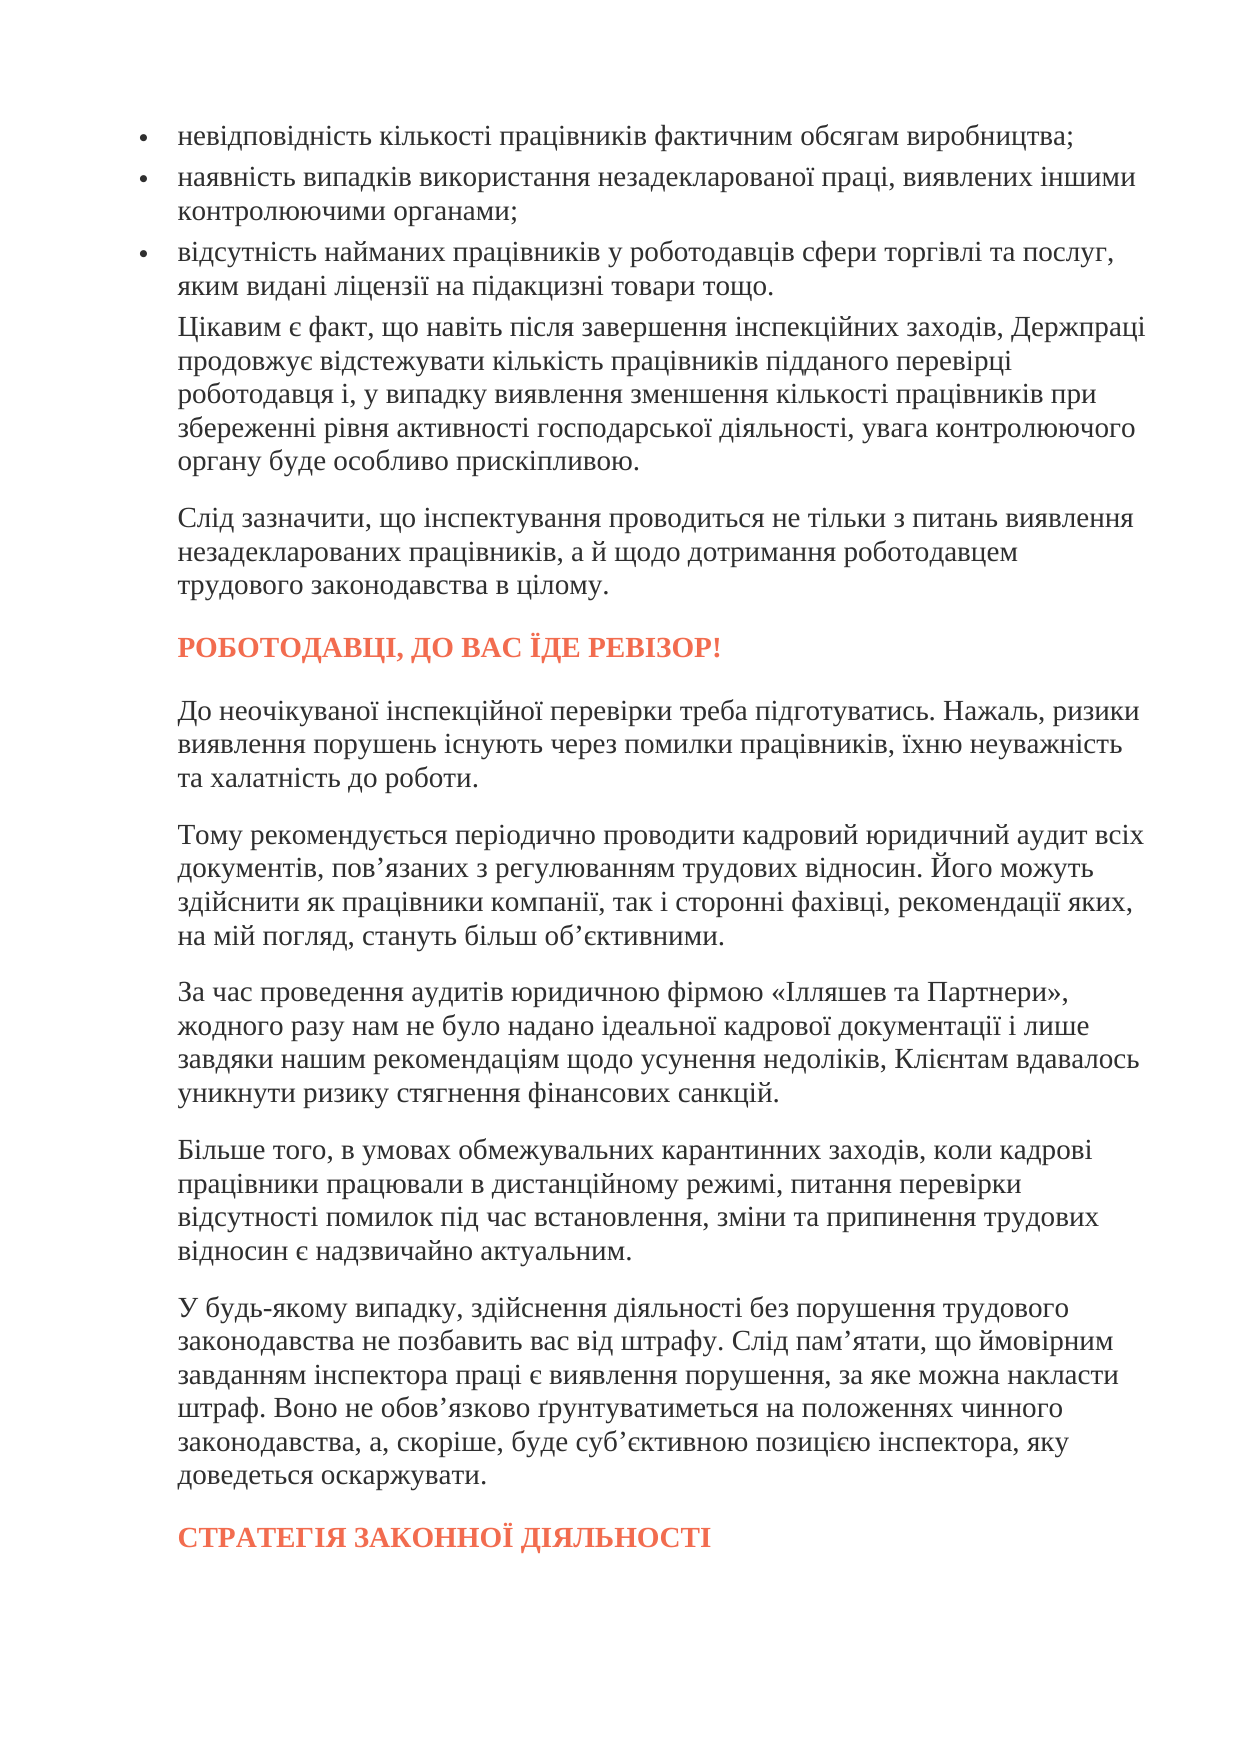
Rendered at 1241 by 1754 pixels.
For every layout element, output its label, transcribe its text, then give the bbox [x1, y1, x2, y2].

list наявність випадків використання незадекларованої праці, виявлених іншими контролюючими органами; [140, 159, 1152, 227]
list відсутність найманих працівників у роботодавців сфери торгівлі та послуг, яким видані ліцензії на підакцизні товари тощо. [140, 234, 1152, 301]
text Слід зазначити, що інспектування проводиться не тільки з питань виявлення незадекларованих працівників, а й щодо дотримання роботодавцем трудового законодавства в цілому. [177, 500, 1152, 601]
text СТРАТЕГІЯ ЗАКОННОЇ ДІЯЛЬНОСТІ [177, 1520, 1152, 1554]
text До неочікуваної інспекційної перевірки треба підготуватись. Нажаль, ризики виявлення порушень існують через помилки працівників, їхню неуважність та халатність до роботи. [177, 693, 1152, 793]
text Тому рекомендується періодично проводити кадровий юридичний аудит всіх документів, пов’язаних з регулюванням трудових відносин. Його можуть здійснити як працівники компанії, так і сторонні фахівці, рекомендації яких, на мій погляд, стануть більш об’єктивними. [177, 817, 1152, 951]
text Більше того, в умовах обмежувальних карантинних заходів, коли кадрові працівники працювали в дистанційному режимі, питання перевірки відсутності помилок під час встановлення, зміни та припинення трудових відносин є надзвичайно актуальним. [177, 1132, 1152, 1266]
text РОБОТОДАВЦІ, ДО ВАС ЇДЕ РЕВІЗОР! [177, 630, 1152, 664]
text У будь-якому випадку, здійснення діяльності без порушення трудового законодавства не позбавить вас від штрафу. Слід пам’ятати, що ймовірним завданням інспектора праці є виявлення порушення, за яке можна накласти штраф. Воно не обов’язково ґрунтуватиметься на положеннях чинного законодавства, а, скоріше, буде суб’єктивною позицією інспектора, яку доведеться оскаржувати. [177, 1290, 1152, 1491]
text За час проведення аудитів юридичною фірмою «Ілляшев та Партнери», жодного разу нам не було надано ідеальної кадрової документації і лише завдяки нашим рекомендаціям щодо усунення недоліків, Клієнтам вдавалось уникнути ризику стягнення фінансових санкцій. [177, 974, 1152, 1109]
text Цікавим є факт, що навіть після завершення інспекційних заходів, Держпраці продовжує відстежувати кількість працівників підданого перевірці роботодавця і, у випадку виявлення зменшення кількості працівників при збереженні рівня активності господарської діяльності, увага контролюючого органу буде особливо прискіпливою. [177, 309, 1152, 477]
list невідповідність кількості працівників фактичним обсягам виробництва; [140, 118, 1152, 152]
